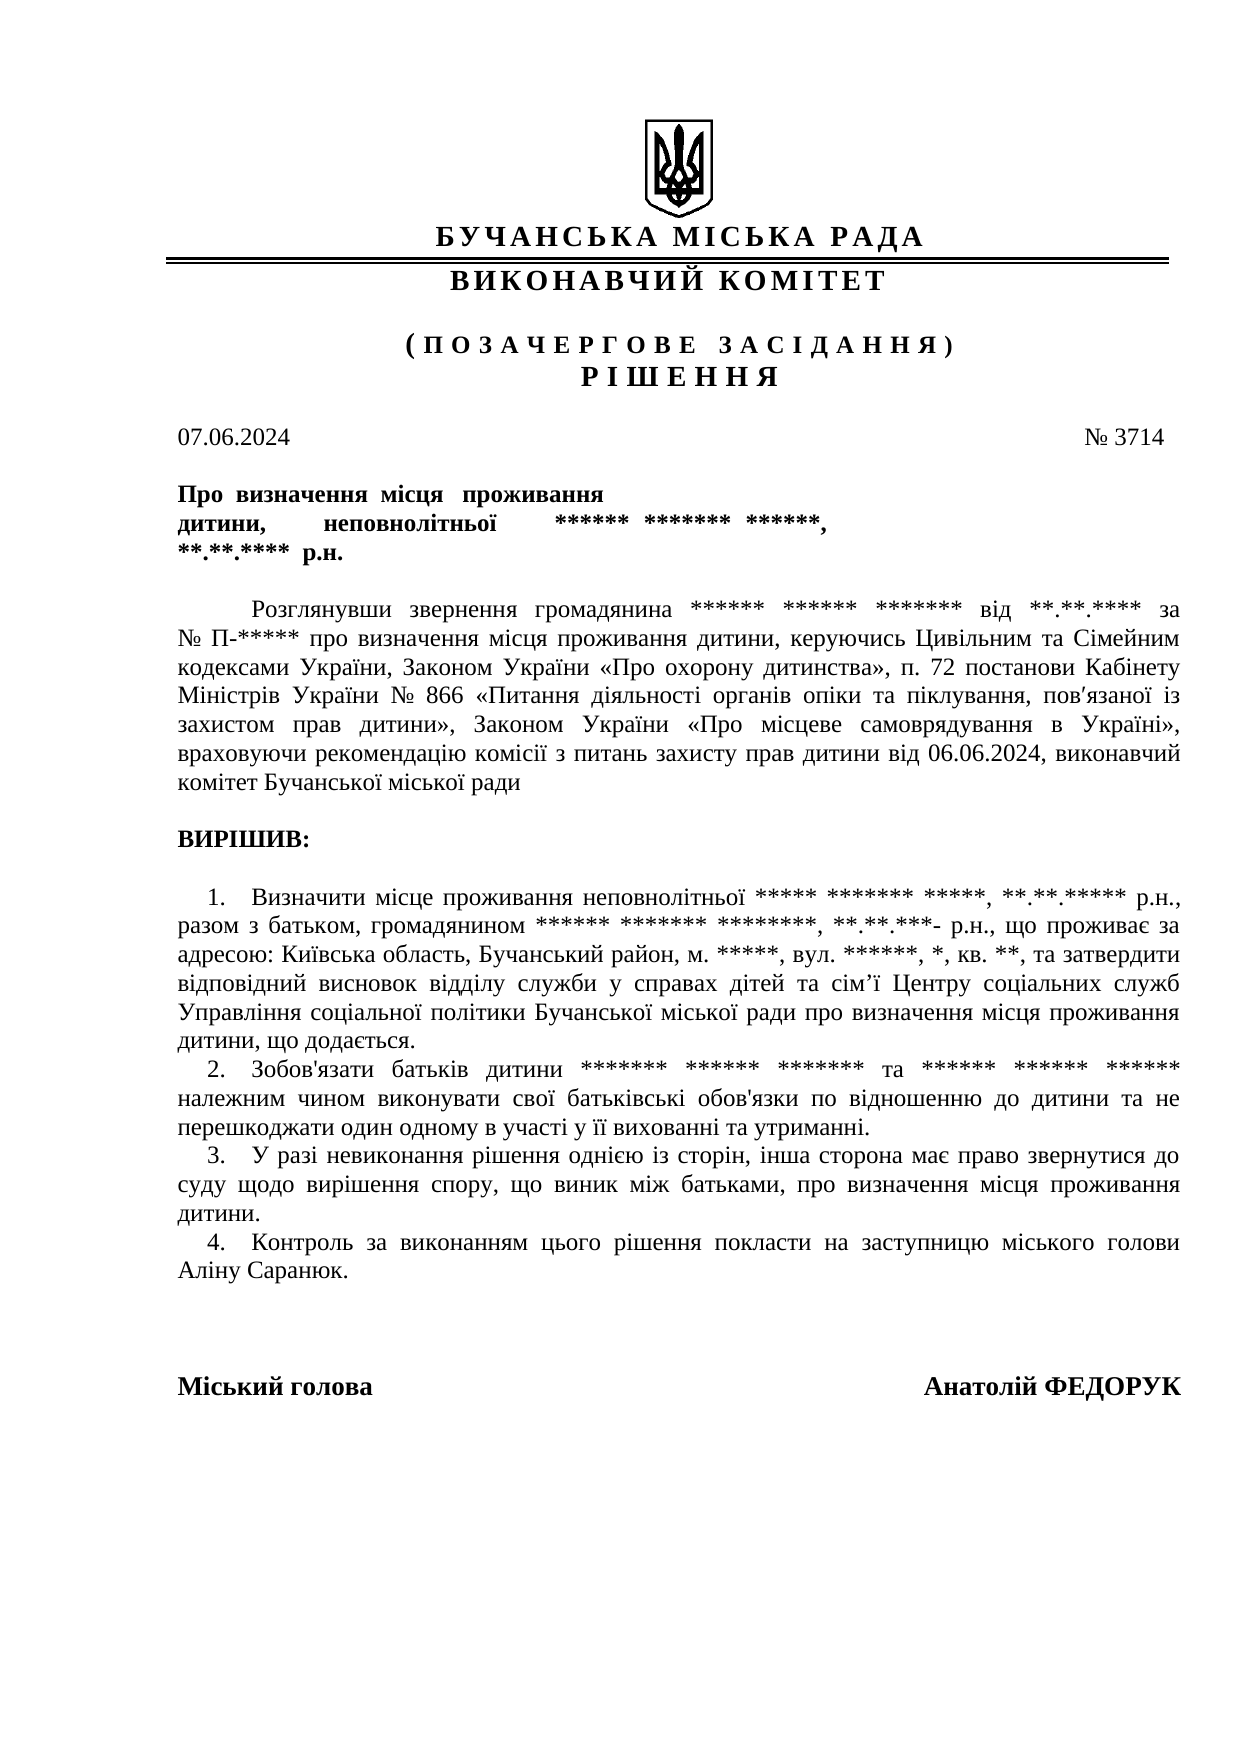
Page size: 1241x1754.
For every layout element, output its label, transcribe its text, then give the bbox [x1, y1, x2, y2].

text Про визначення місця проживання [177, 479, 827, 508]
text БУЧАНСЬКА МІСЬКА РАДА [177, 219, 1181, 252]
table_header Анатолій ФЕДОРУК [679, 1370, 1192, 1401]
list Зобов'язати батьків дитини ******* ****** ******* та ****** ****** ****** належним чином виконувати свої батьківські обов'язки по відношенню до дитини та не перешкоджати один одному в участі у її вихованні та утриманні. [177, 1054, 1181, 1140]
list У разі невиконання рішення однією із сторін, інша сторона має право звернутися до суду щодо вирішення спору, що виник між батьками, про визначення місця проживання дитини. [177, 1140, 1181, 1227]
picture [643, 118, 715, 219]
text дитини, неповнолітньої ****** ******* ******, **.**.**** р.н. [177, 508, 827, 565]
text Розглянувши звернення громадянина ****** ****** ******* від **.**.**** за № П-***** про визначення місця проживання дитини, керуючись Цивільним та Сімейним кодексами України, Законом України «Про охорону дитинства», п. 72 постанови Кабінету Міністрів України № 866 «Питання діяльності органів опіки та піклування, пов′язаної із захистом прав дитини», Законом України «Про місцеве самоврядування в Україні», враховуючи рекомендацію комісії з питань захисту прав дитини від 06.06.2024, виконавчий комітет Бучанської міської ради [177, 594, 1181, 795]
list Контроль за виконанням цього рішення покласти на заступницю міського голови Аліну Саранюк. [177, 1227, 1181, 1284]
text РІШЕННЯ [177, 359, 1181, 393]
table_header № 3714 [679, 422, 1192, 450]
table_header 07.06.2024 [166, 422, 679, 450]
list Визначити місце проживання неповнолітньої ***** ******* *****, **.**.***** р.н., разом з батьком, громадянином ****** ******* ********, **.**.***- р.н., що проживає за адресою: Київська область, Бучанський район, м. *****, вул. ******, *, кв. **, та затвердити відповідний висновок відділу служби у справах дітей та сім’ї Центру соціальних служб Управління соціальної політики Бучанської міської ради про визначення місця проживання дитини, що додається. [177, 882, 1181, 1054]
table_header Міський голова [166, 1370, 679, 1401]
table_header ВИКОНАВЧИЙ КОМІТЕТ [166, 264, 1169, 326]
text ВИРІШИВ: [177, 824, 1181, 853]
text (ПОЗАЧЕРГОВЕ ЗАСІДАННЯ) [177, 326, 1181, 359]
